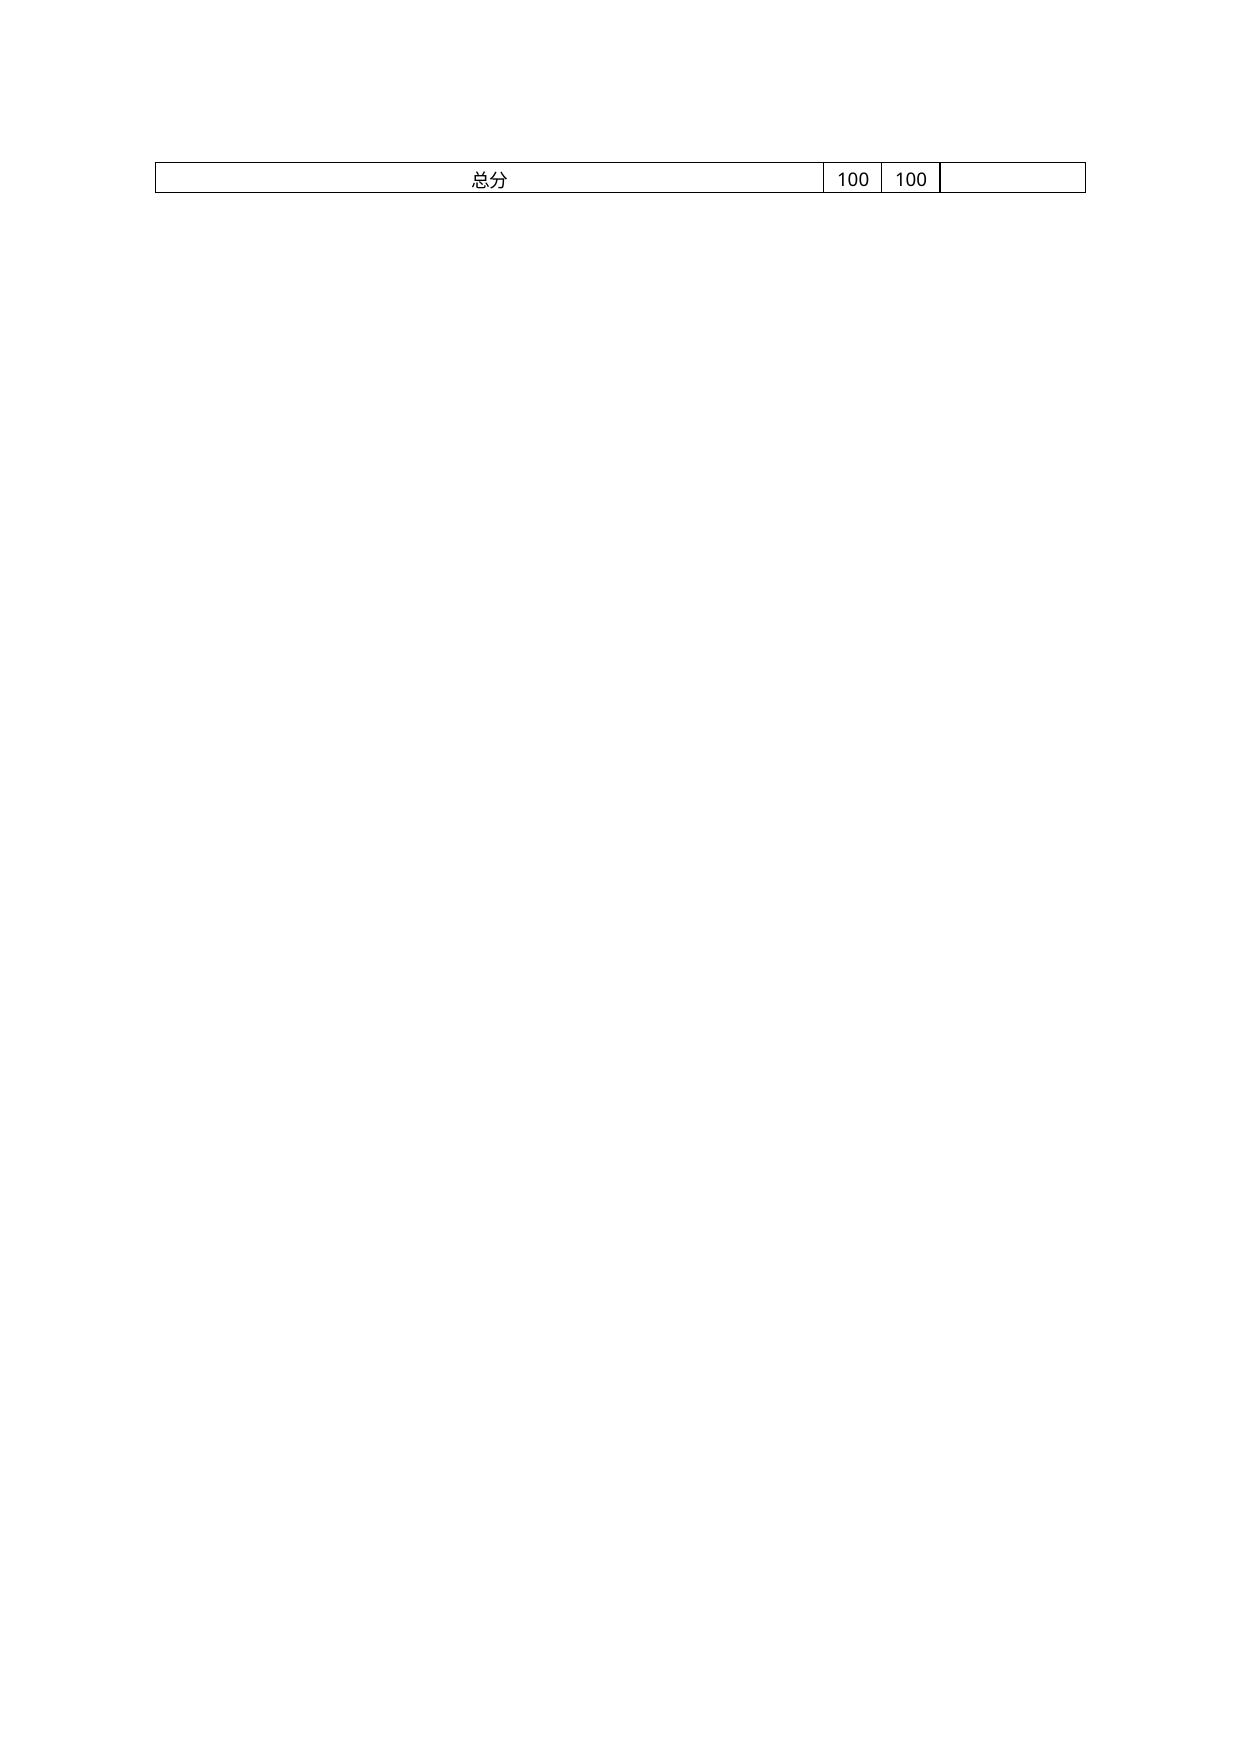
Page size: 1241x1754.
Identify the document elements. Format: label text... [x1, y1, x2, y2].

table_cell 100 [824, 163, 881, 192]
table_cell [941, 163, 1085, 192]
table_cell 总分 [156, 163, 823, 192]
table_cell 100 [882, 163, 939, 192]
